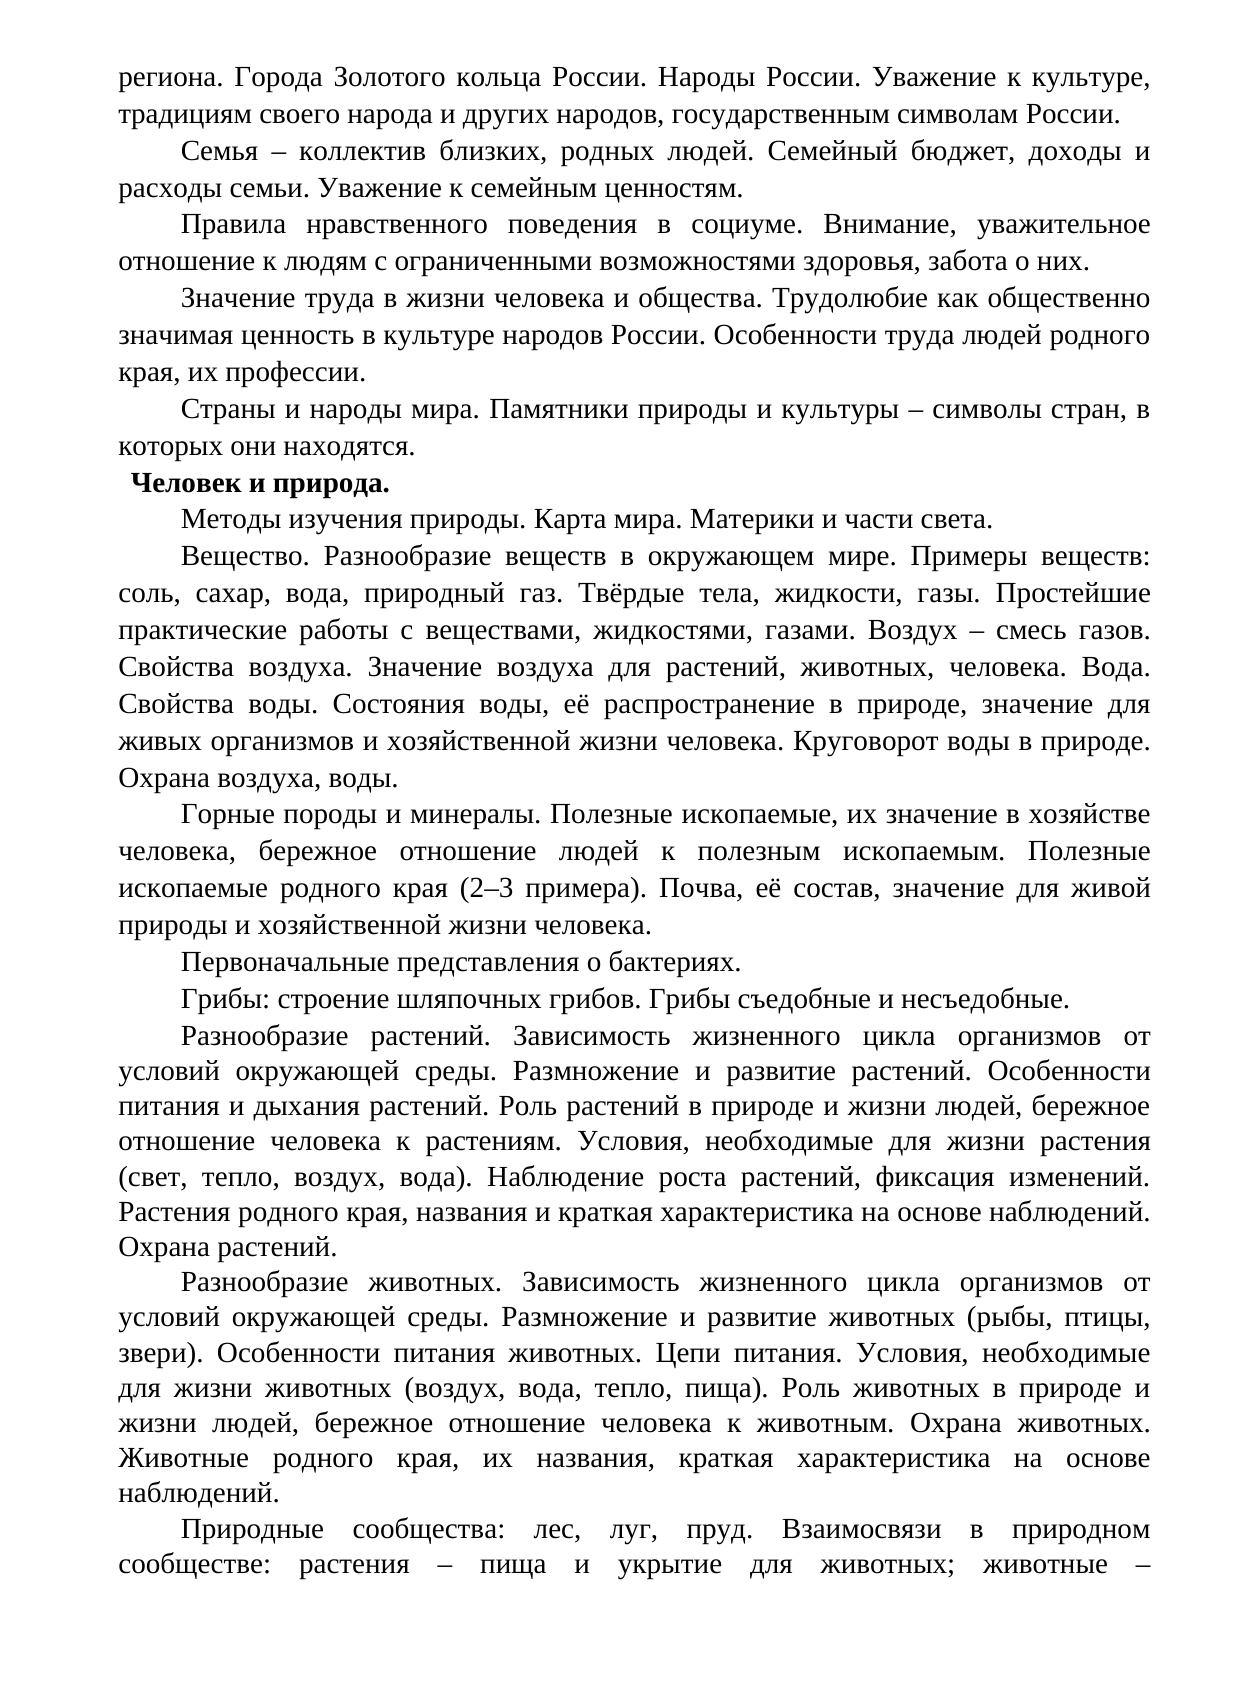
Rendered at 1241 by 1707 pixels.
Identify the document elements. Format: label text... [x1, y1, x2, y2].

text Семья – коллектив близких, родных людей. Семейный бюджет, доходы и расходы семьи. Уважение к семейным ценностям. [118, 133, 1152, 203]
text Разнообразие растений. Зависимость жизненного цикла организмов от условий окружающей среды. Размножение и развитие растений. Особенности питания и дыхания растений. Роль растений в природе и жизни людей, бережное отношение человека к растениям. Условия, необходимые для жизни растения (свет, тепло, воздух, вода). Наблюдение роста растений, фиксация изменений. Растения родного края, названия и краткая характеристика на основе наблюдений. Охрана растений. [118, 1018, 1152, 1263]
text Первоначальные представления о бактериях. [118, 944, 1152, 978]
text Человек и природа. [131, 465, 1152, 498]
text Правила нравственного поведения в социуме. Внимание, уважительное отношение к людям с ограниченными возможностями здоровья, забота о них. [118, 207, 1152, 277]
text Горные породы и минералы. Полезные ископаемые, их значение в хозяйстве человека, бережное отношение людей к полезным ископаемым. Полезные ископаемые родного края (2–3 примера). Почва, её состав, значение для живой природы и хозяйственной жизни человека. [118, 797, 1152, 941]
text Разнообразие животных. Зависимость жизненного цикла организмов от условий окружающей среды. Размножение и развитие животных (рыбы, птицы, звери). Особенности питания животных. Цепи питания. Условия, необходимые для жизни животных (воздух, вода, тепло, пища). Роль животных в природе и жизни людей, бережное отношение человека к животным. Охрана животных. Животные родного края, их названия, краткая характеристика на основе наблюдений. [118, 1264, 1152, 1509]
text Грибы: строение шляпочных грибов. Грибы съедобные и несъедобные. [118, 981, 1152, 1014]
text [118, 59, 1152, 129]
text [118, 1511, 1152, 1579]
text Вещество. Разнообразие веществ в окружающем мире. Примеры веществ: соль, сахар, вода, природный газ. Твёрдые тела, жидкости, газы. Простейшие практические работы с веществами, жидкостями, газами. Воздух – смесь газов. Свойства воздуха. Значение воздуха для растений, животных, человека. Вода. Свойства воды. Состояния воды, её распространение в природе, значение для живых организмов и хозяйственной жизни человека. Круговорот воды в природе. Охрана воздуха, воды. [118, 538, 1152, 793]
text Страны и народы мира. Памятники природы и культуры – символы стран, в которых они находятся. [118, 391, 1152, 461]
text Значение труда в жизни человека и общества. Трудолюбие как общественно значимая ценность в культуре народов России. Особенности труда людей родного края, их профессии. [118, 280, 1152, 388]
text Методы изучения природы. Карта мира. Материки и части света. [118, 502, 1152, 535]
